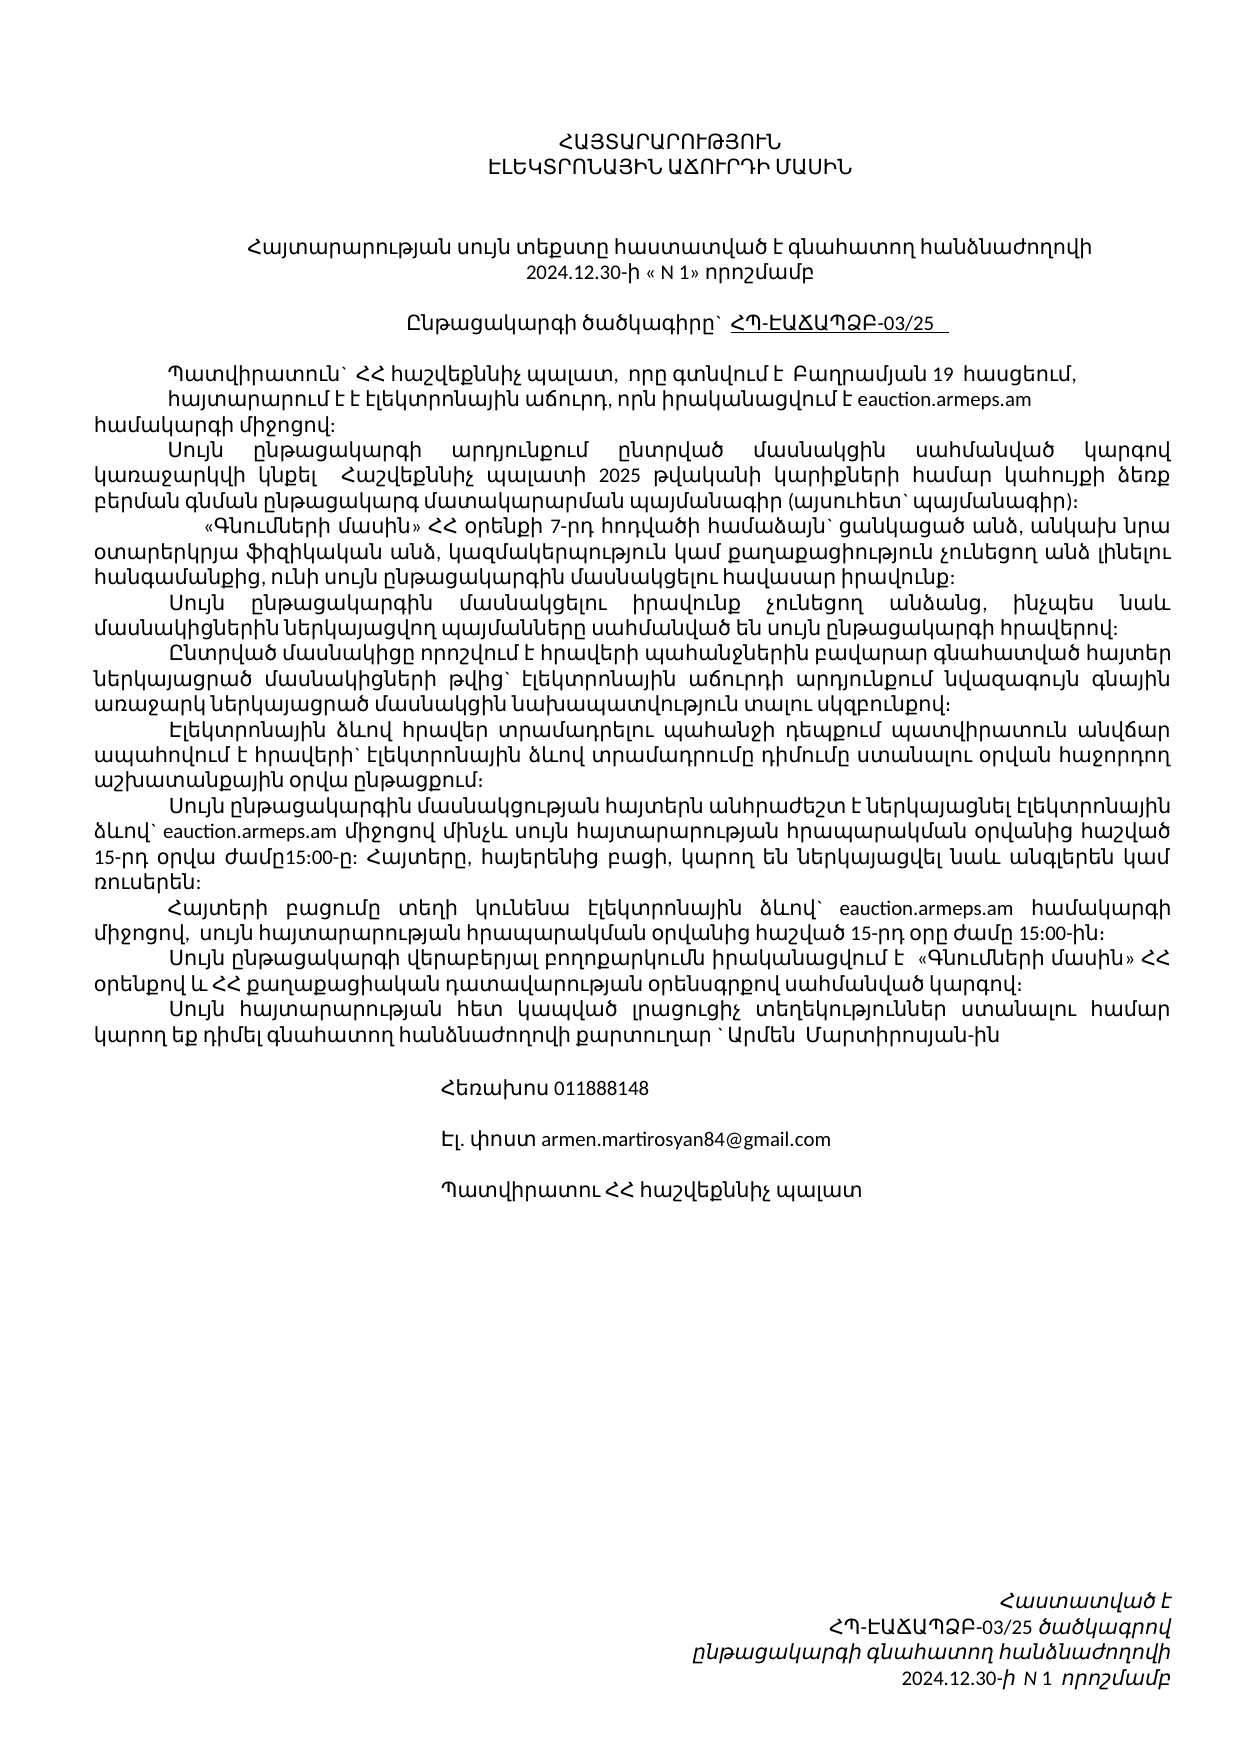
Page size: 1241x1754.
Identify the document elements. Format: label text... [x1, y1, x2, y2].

text Ընթացակարգի ծածկագիրը` ՀՊ-ԷԱՃԱՊՁԲ-03/25 [94, 310, 1171, 336]
text Հեռախոս 011888148 [94, 1076, 1171, 1101]
text Պատվիրատուն` ՀՀ հաշվեքննիչ պալատ, որը գտնվում է Բաղրամյան 19 հասցեում, [94, 361, 1171, 386]
text Սույն ընթացակարգին մասնակցության հայտերն անհրաժեշտ է ներկայացնել էլեկտրոնային ձևով` eauction.armeps.am միջոցով մինչև սույն հայտարարության հրապարակման օրվանից հաշված 15-րդ օրվա ժամը15:00-ը: Հայտերը, հայերենից բացի, կարող են ներկայացվել նաև անգլերեն կամ ռուսերեն: [94, 793, 1171, 895]
text Պատվիրատու ՀՀ հաշվեքննիչ պալատ [94, 1177, 1171, 1203]
text ԷԼԵԿՏՐՈՆԱՅԻՆ ԱՃՈՒՐԴԻ ՄԱՍԻՆ [94, 154, 1171, 180]
text Էլ. փոստ armen.martirosyan84@gmail.com [94, 1126, 1171, 1152]
text 2024.12.30 -ի « N 1» որոշմամբ [94, 259, 1171, 285]
text Սույն ընթացակարգին մասնակցելու իրավունք չունեցող անձանց, ինչպես նաև մասնակիցներին ներկայացվող պայմանները սահմանված են սույն ընթացակարգի հրավերով: [94, 590, 1171, 641]
text հայտարարում է է էլեկտրոնային աճուրդ, որն իրականացվում է eauction.armeps.am համակարգի միջոցով: [94, 386, 1171, 437]
text Սույն հայտարարության հետ կապված լրացուցիչ տեղեկություններ ստանալու համար կարող եք դիմել գնահատող հանձնաժողովի քարտուղար ` Արմեն Մարտիրոսյան-ին [94, 996, 1171, 1047]
text «Գնումների մասին» ՀՀ օրենքի 7-րդ հոդվածի համաձայն` ցանկացած անձ, անկախ նրա օտարերկրյա ֆիզիկական անձ, կազմակերպություն կամ քաղաքացիություն չունեցող անձ լինելու հանգամանքից, ունի սույն ընթացակարգին մասնակցելու հավասար իրավունք: [94, 513, 1171, 590]
text ՀՊ-ԷԱՃԱՊՁԲ-03/25 ծածկագրով [94, 1614, 1171, 1639]
text ՀԱՅՏԱՐԱՐՈՒԹՅՈՒՆ [94, 129, 1171, 154]
text Սույն ընթացակարգի արդյունքում ընտրված մասնակցին սահմանված կարգով կառաջարկվի կնքել Հաշվեքննիչ պալատի 2025 թվականի կարիքների համար կահույքի ձեռք բերման գնման ընթացակարգ մատակարարման պայմանագիր (այսուհետ` պայմանագիր)։ [94, 437, 1171, 513]
text Ընտրված մասնակիցը որոշվում է հրավերի պահանջներին բավարար գնահատված հայտեր ներկայացրած մասնակիցների թվից` էլեկտրոնային աճուրդի արդյունքում նվազագույն գնային առաջարկ ներկայացրած մասնակցին նախապատվություն տալու սկզբունքով։ [94, 641, 1171, 717]
text Հայտարարության սույն տեքստը հաստատված է գնահատող հանձնաժողովի [94, 234, 1171, 259]
text Հաստատված է [94, 1589, 1171, 1614]
text Սույն ընթացակարգի վերաբերյալ բողոքարկումն իրականացվում է «Գնումների մասին» ՀՀ օրենքով և ՀՀ քաղաքացիական դատավարության օրենսգրքով սահմանված կարգով։ [94, 946, 1171, 996]
text 2024.12.30 -ի N 1 որոշմամբ [94, 1665, 1171, 1690]
text Էլեկտրոնային ձևով հրավեր տրամադրելու պահանջի դեպքում պատվիրատուն անվճար ապահովում է հրավերի` էլեկտրոնային ձևով տրամադրումը դիմումը ստանալու օրվան հաջորդող աշխատանքային օրվա ընթացքում։ [94, 717, 1171, 793]
text Հայտերի բացումը տեղի կունենա էլեկտրոնային ձևով` eauction.armeps.am համակարգի միջոցով, սույն հայտարարության հրապարակման օրվանից հաշված 15-րդ օրը ժամը 15:00-ին։ [94, 895, 1171, 946]
text ընթացակարգի գնահատող հանձնաժողովի [94, 1639, 1171, 1665]
